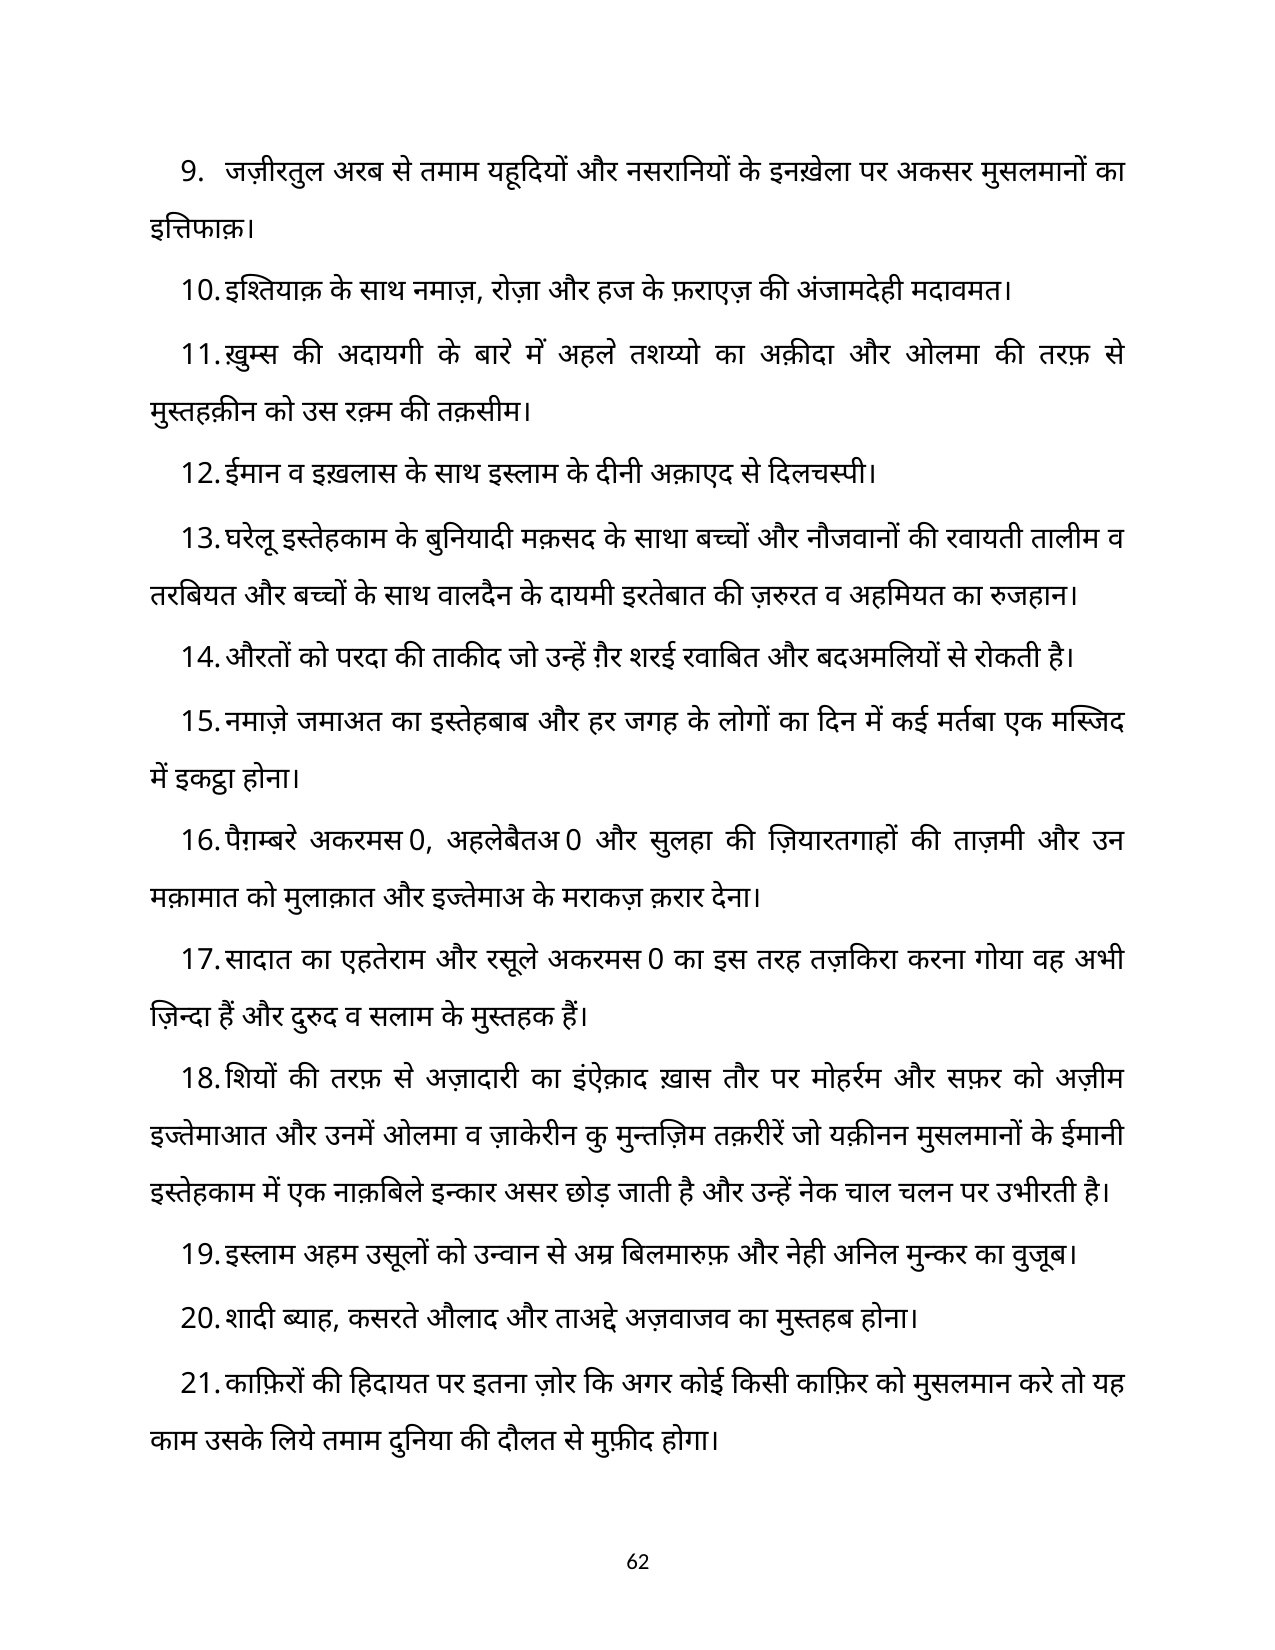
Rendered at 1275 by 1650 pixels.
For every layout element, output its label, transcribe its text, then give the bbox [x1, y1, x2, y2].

text 9. जज़ीरतुल अरब से तमाम यहूदियों और नसरानियों के इनख़ेला पर अकसर मुसलमानों का इत्तिफाक़। [150, 150, 1125, 250]
text 17. सादात का एहतेराम और रसूले अकरमस0 का इस तरह तज़किरा करना गोया वह अभी ज़िन्दा हैं और दुरुद व सलाम के मुस्तहक हैं। [150, 938, 1125, 1038]
text 15. नमाज़े जमाअत का इस्तेहबाब और हर जगह के लोगों का दिन में कई मर्तबा एक मस्जिद में इकट्ठा होना। [150, 700, 1125, 800]
text 11. ख़ुम्स की अदायगी के बारे में अहले तशय्यो का अक़ीदा और ओलमा की तरफ़ से मुस्तहक़ीन को उस रक़्म की तक़सीम। [150, 333, 1125, 433]
text 16. पैग़म्बरे अकरमस0, अहलेबैतअ0 और सुलहा की ज़ियारतगाहों की ताज़मी और उन मक़ामात को मुलाक़ात और इज्तेमाअ के मराकज़ क़रार देना। [150, 819, 1125, 919]
text 21. काफ़िरों की हिदायत पर इतना ज़ोर कि अगर कोई किसी काफ़िर को मुसलमान करे तो यह काम उसके लिये तमाम दुनिया की दौलत से मुफ़ीद होगा। [150, 1362, 1125, 1462]
text 13. घरेलू इस्तेहकाम के बुनियादी मक़सद के साथा बच्चों और नौजवानों की रवायती तालीम व तरबियत और बच्चों के साथ वालदैन के दायमी इरतेबात की ज़रुरत व अहमियत का रुजहान। [150, 517, 1125, 617]
text 20. शादी ब्याह, कसरते औलाद और ताअद्दे अज़वाजव का मुस्तहब होना। [150, 1298, 1125, 1341]
text 19. इस्लाम अहम उसूलों को उन्वान से अम्र बिलमारुफ़ और नेही अनिल मुन्कर का वुजूब। [150, 1233, 1125, 1276]
text 12. ईमान व इख़लास के साथ इस्लाम के दीनी अक़ाएद से दिलचस्पी। [150, 452, 1125, 495]
text 10. इश्तियाक़ के साथ नमाज़, रोज़ा और हज के फ़राएज़ की अंजामदेही मदावमत। [150, 269, 1125, 312]
text 18. शियों की तरफ़ से अज़ादारी का इंऐक़ाद ख़ास तौर पर मोहर्रम और सफ़र को अज़ीम इज्तेमाआत और उनमें ओलमा व ज़ाकेरीन कु मुन्तज़िम तक़रीरें जो यक़ीनन मुसलमानों के ईमानी इस्तेहकाम में एक नाक़बिले इन्कार असर छोड़ जाती है और उन्हें नेक चाल चलन पर उभीरती है। [150, 1057, 1125, 1214]
text 14. औरतों को परदा की ताकीद जो उन्हें ग़ैर शरई रवाबित और बदअमलियों से रोकती है। [150, 636, 1125, 679]
